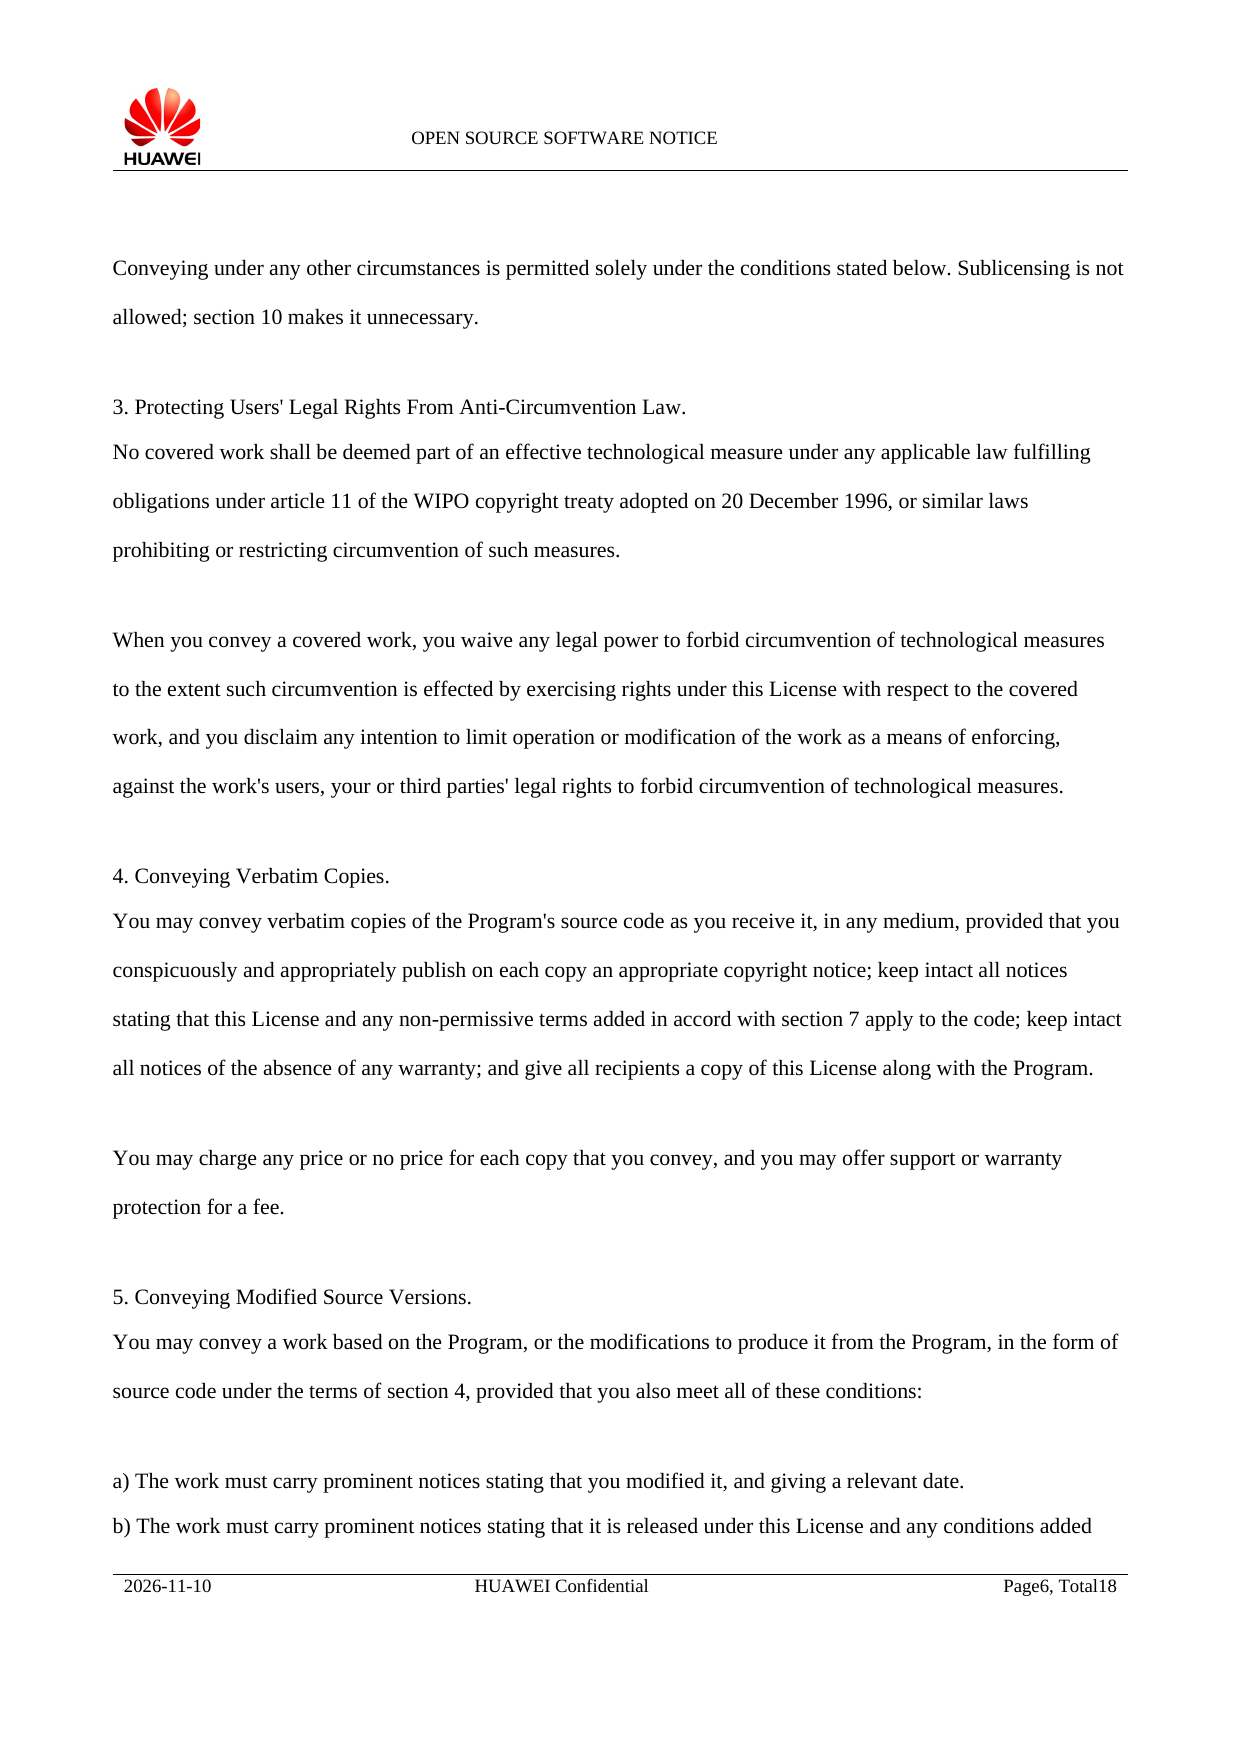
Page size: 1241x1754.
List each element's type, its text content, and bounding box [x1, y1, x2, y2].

text 5. Conveying Modified Source Versions. [112, 1280, 1128, 1313]
text 4. Conveying Verbatim Copies. [112, 860, 1128, 892]
picture [124, 88, 201, 165]
text When you convey a covered work, you waive any legal power to forbid circumvention of technological measures to the extent such circumvention is effected by exercising rights under this License with respect to the covered work, and you disclaim any intention to limit operation or modification of the work as a means of enforcing, against the work's users, your or third parties' legal rights to forbid circumvention of technological measures. [112, 623, 1128, 802]
text No covered work shall be deemed part of an effective technological measure under any applicable law fulfilling obligations under article 11 of the WIPO copyright treaty adopted on 20 December 1996, or similar laws prohibiting or restricting circumvention of such measures. [112, 436, 1128, 566]
text a) The work must carry prominent notices stating that you modified it, and giving a relevant date. [112, 1464, 1128, 1497]
text 3. Protecting Users' Legal Rights From Anti-Circumvention Law. [112, 390, 1128, 423]
text You may charge any price or no price for each copy that you convey, and you may offer support or warranty protection for a fee. [112, 1141, 1128, 1222]
text Conveying under any other circumstances is permitted solely under the conditions stated below. Sublicensing is not allowed; section 10 makes it unnecessary. [112, 251, 1128, 333]
text You may convey a work based on the Program, or the modifications to produce it from the Program, in the form of source code under the terms of section 4, provided that you also meet all of these conditions: [112, 1325, 1128, 1407]
text You may convey verbatim copies of the Program's source code as you receive it, in any medium, provided that you conspicuously and appropriately publish on each copy an appropriate copyright notice; keep intact all notices stating that this License and any non-permissive terms added in accord with section 7 apply to the code; keep intact all notices of the absence of any warranty; and give all recipients a copy of this License along with the Program. [112, 905, 1128, 1083]
